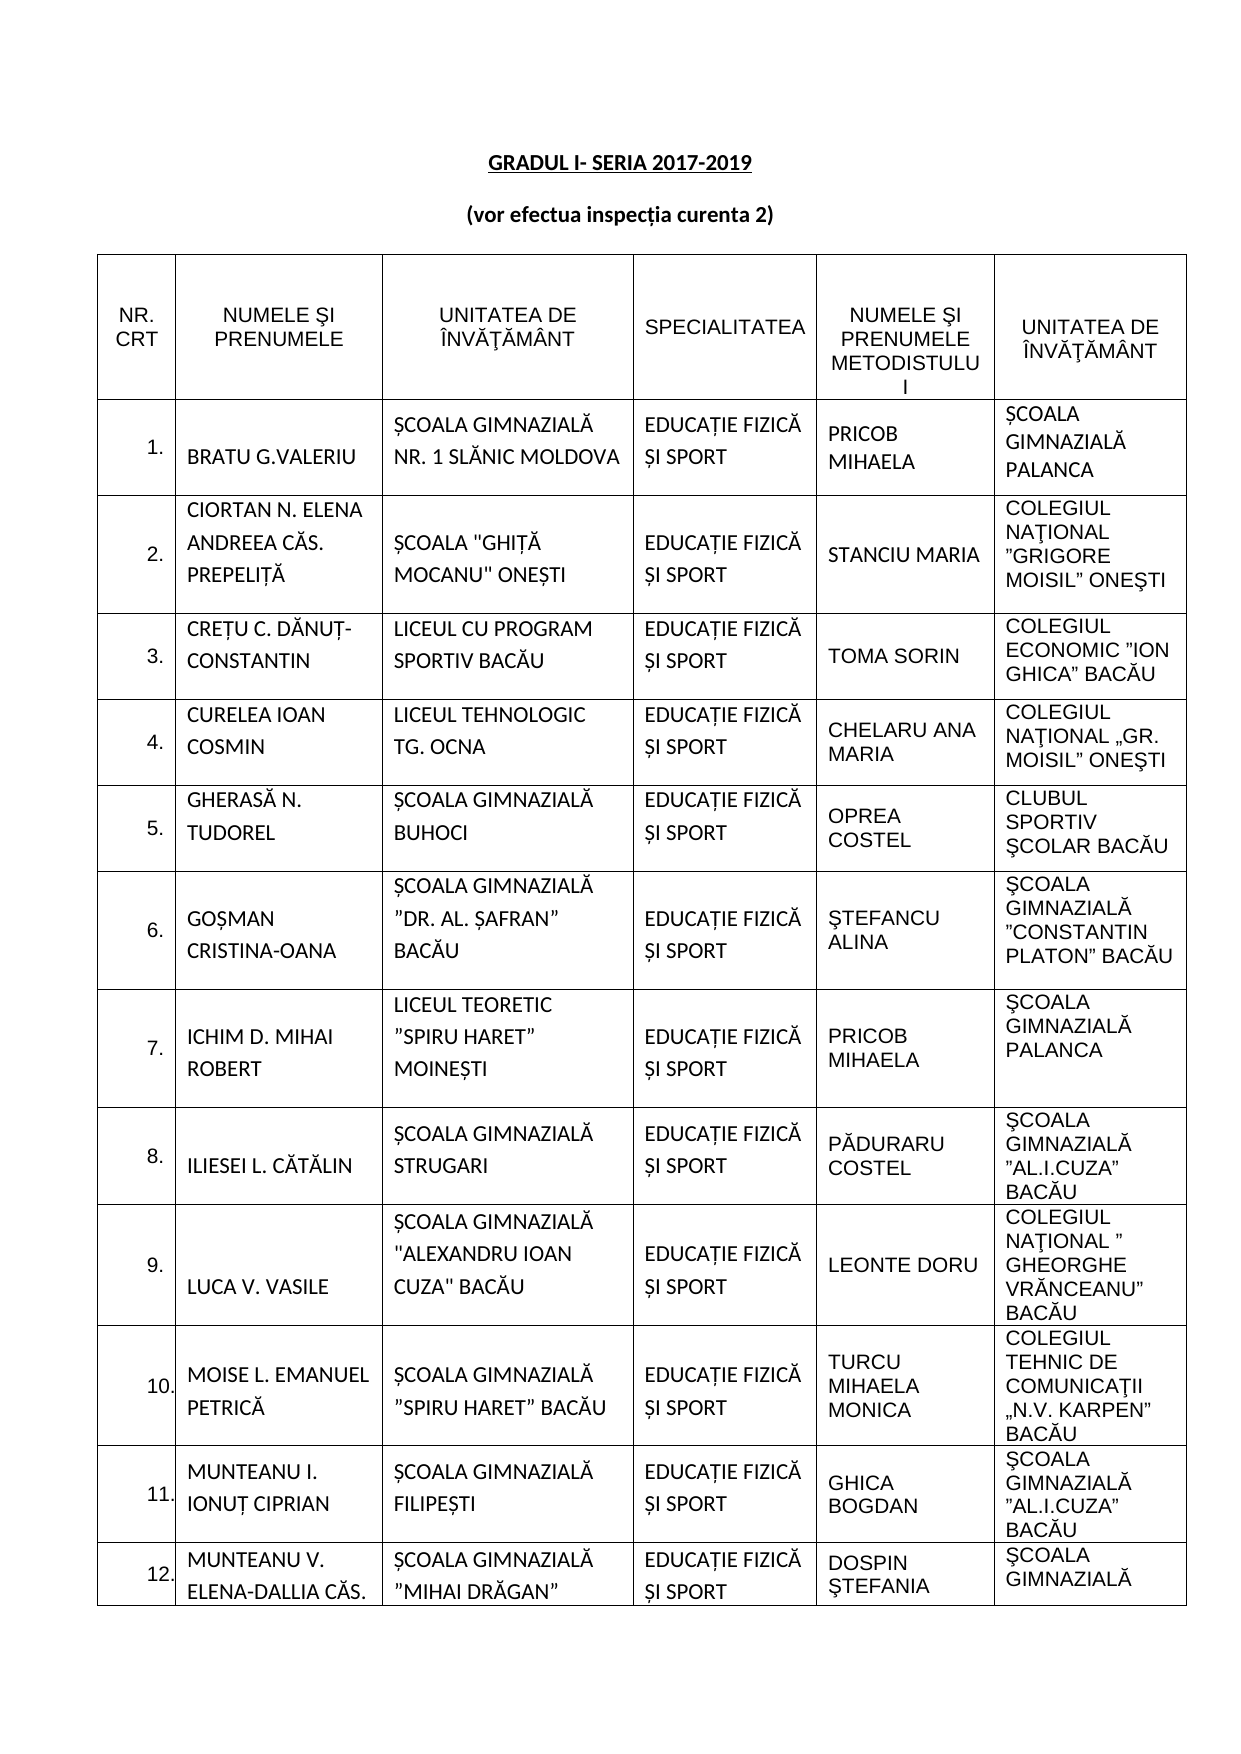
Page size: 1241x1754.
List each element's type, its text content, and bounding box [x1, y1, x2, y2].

table_cell [98, 700, 175, 784]
table_cell PĂDURARU COSTEL [817, 1108, 994, 1204]
table_cell ICHIM D. MIHAI ROBERT [176, 990, 382, 1107]
table_cell COLEGIUL NAŢIONAL ” GHEORGHE VRĂNCEANU” BACĂU [995, 1205, 1186, 1324]
table_cell ŞCOALA "GHIŢĂ MOCANU" ONEŞTI [383, 496, 633, 613]
table_cell [98, 1108, 175, 1204]
table_cell [98, 1446, 175, 1542]
text (vor efectua inspecţia curenta 2) [148, 201, 1093, 229]
table_cell GHICA BOGDAN [817, 1446, 994, 1542]
table_cell GOȘMAN CRISTINA-OANA [176, 872, 382, 989]
table_cell LICEUL TEORETIC ”SPIRU HARET” MOINEȘTI [383, 990, 633, 1107]
table_cell CLUBUL SPORTIV ŞCOLAR BACĂU [995, 786, 1186, 871]
table_cell EDUCAŢIE FIZICĂ ŞI SPORT [634, 496, 816, 613]
table_cell EDUCAŢIE FIZICĂ ŞI SPORT [634, 1108, 816, 1204]
table_cell COLEGIUL NAŢIONAL „GR. MOISIL” ONEŞTI [995, 700, 1186, 784]
table_cell DOSPIN ŞTEFANIA [817, 1543, 994, 1605]
table_cell ŞCOALA GIMNAZIALĂ ”AL.I.CUZA” BACĂU [995, 1108, 1186, 1204]
table_cell LICEUL TEHNOLOGIC TG. OCNA [383, 700, 633, 784]
table_cell BRATU G.VALERIU [176, 400, 382, 494]
table_header UNITATEA DE ÎNVĂŢĂMÂNT [383, 255, 633, 398]
table_cell ŞCOALA GIMNAZIALĂ ”AL.I.CUZA” BACĂU [995, 1446, 1186, 1542]
table_cell ŞCOALA GIMNAZIALĂ ”CONSTANTIN PLATON” BACĂU [995, 872, 1186, 989]
table_cell PRICOB MIHAELA [817, 400, 994, 494]
table_cell [98, 990, 175, 1107]
table_cell MOISE L. EMANUEL PETRICĂ [176, 1326, 382, 1445]
table_cell EDUCAŢIE FIZICĂ ŞI SPORT [634, 990, 816, 1107]
table_cell CHELARU ANA MARIA [817, 700, 994, 784]
table_cell ȘCOALA GIMNAZIALĂ ”DR. AL. ȘAFRAN” BACĂU [383, 872, 633, 989]
table_header UNITATEA DE ÎNVĂŢĂMÂNT [995, 255, 1186, 398]
table_cell OPREA COSTEL [817, 786, 994, 871]
table_cell CIORTAN N. ELENA ANDREEA CĂS. PREPELIŢĂ [176, 496, 382, 613]
table_cell EDUCAŢIE FIZICĂ ŞI SPORT [634, 1326, 816, 1445]
table_cell [98, 872, 175, 989]
table_cell LUCA V. VASILE [176, 1205, 382, 1324]
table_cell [383, 1543, 633, 1605]
table_cell MUNTEANU I. IONUŢ CIPRIAN [176, 1446, 382, 1542]
table_cell GHERASĂ N. TUDOREL [176, 786, 382, 871]
table_cell COLEGIUL ECONOMIC ”ION GHICA” BACĂU [995, 614, 1186, 699]
table_cell [98, 1205, 175, 1324]
table_cell [98, 1543, 175, 1605]
table_cell CURELEA IOAN COSMIN [176, 700, 382, 784]
table_cell [98, 400, 175, 494]
table_cell ŞCOALA GIMNAZIALĂ "ALEXANDRU IOAN CUZA" BACĂU [383, 1205, 633, 1324]
table_cell [98, 786, 175, 871]
table_header NUMELE ŞI PRENUMELE METODISTULUI [817, 255, 994, 398]
table_cell CREŢU C. DĂNUŢ-CONSTANTIN [176, 614, 382, 699]
table_cell ŞCOALA GIMNAZIALĂ FILIPEŞTI [383, 1446, 633, 1542]
table_header NUMELE ŞI PRENUMELE [176, 255, 382, 398]
table_cell LEONTE DORU [817, 1205, 994, 1324]
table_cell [995, 1543, 1186, 1605]
table_cell ȘCOALA GIMNAZIALĂ ”SPIRU HARET” BACĂU [383, 1326, 633, 1445]
table_cell ŞTEFANCU ALINA [817, 872, 994, 989]
table_cell EDUCAŢIE FIZICĂ ŞI SPORT [634, 872, 816, 989]
table_cell EDUCAŢIE FIZICĂ ŞI SPORT [634, 786, 816, 871]
table_cell EDUCAŢIE FIZICĂ ŞI SPORT [634, 614, 816, 699]
table_cell ŞCOALA GIMNAZIALĂ NR. 1 SLĂNIC MOLDOVA [383, 400, 633, 494]
table_cell [98, 1326, 175, 1445]
text GRADUL I- SERIA 2017-2019 [148, 148, 1093, 176]
table_cell COLEGIUL NAŢIONAL ”GRIGORE MOISIL” ONEŞTI [995, 496, 1186, 613]
table_cell ŞCOALA GIMNAZIALĂ STRUGARI [383, 1108, 633, 1204]
table_cell EDUCAŢIE FIZICĂ ŞI SPORT [634, 1205, 816, 1324]
table_cell COLEGIUL TEHNIC DE COMUNICAŢII „N.V. KARPEN” BACĂU [995, 1326, 1186, 1445]
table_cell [634, 1543, 816, 1605]
table_cell TURCU MIHAELA MONICA [817, 1326, 994, 1445]
table_cell STANCIU MARIA [817, 496, 994, 613]
table_cell PRICOB MIHAELA [817, 990, 994, 1107]
table_cell EDUCAŢIE FIZICĂ ŞI SPORT [634, 1446, 816, 1542]
table_cell [98, 496, 175, 613]
table_header NR. CRT [98, 255, 175, 398]
table_cell EDUCAŢIE FIZICĂ ŞI SPORT [634, 400, 816, 494]
table_cell [98, 614, 175, 699]
table_cell ŞCOALA GIMNAZIALĂ BUHOCI [383, 786, 633, 871]
table_header SPECIALITATEA [634, 255, 816, 398]
table_cell ŞCOALA GIMNAZIALĂ PALANCA [995, 990, 1186, 1107]
table_cell ILIESEI L. CĂTĂLIN [176, 1108, 382, 1204]
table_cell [176, 1543, 382, 1605]
table_cell LICEUL CU PROGRAM SPORTIV BACĂU [383, 614, 633, 699]
table_cell TOMA SORIN [817, 614, 994, 699]
table_cell EDUCAŢIE FIZICĂ ŞI SPORT [634, 700, 816, 784]
table_cell ŞCOALA GIMNAZIALĂ PALANCA [995, 400, 1186, 494]
